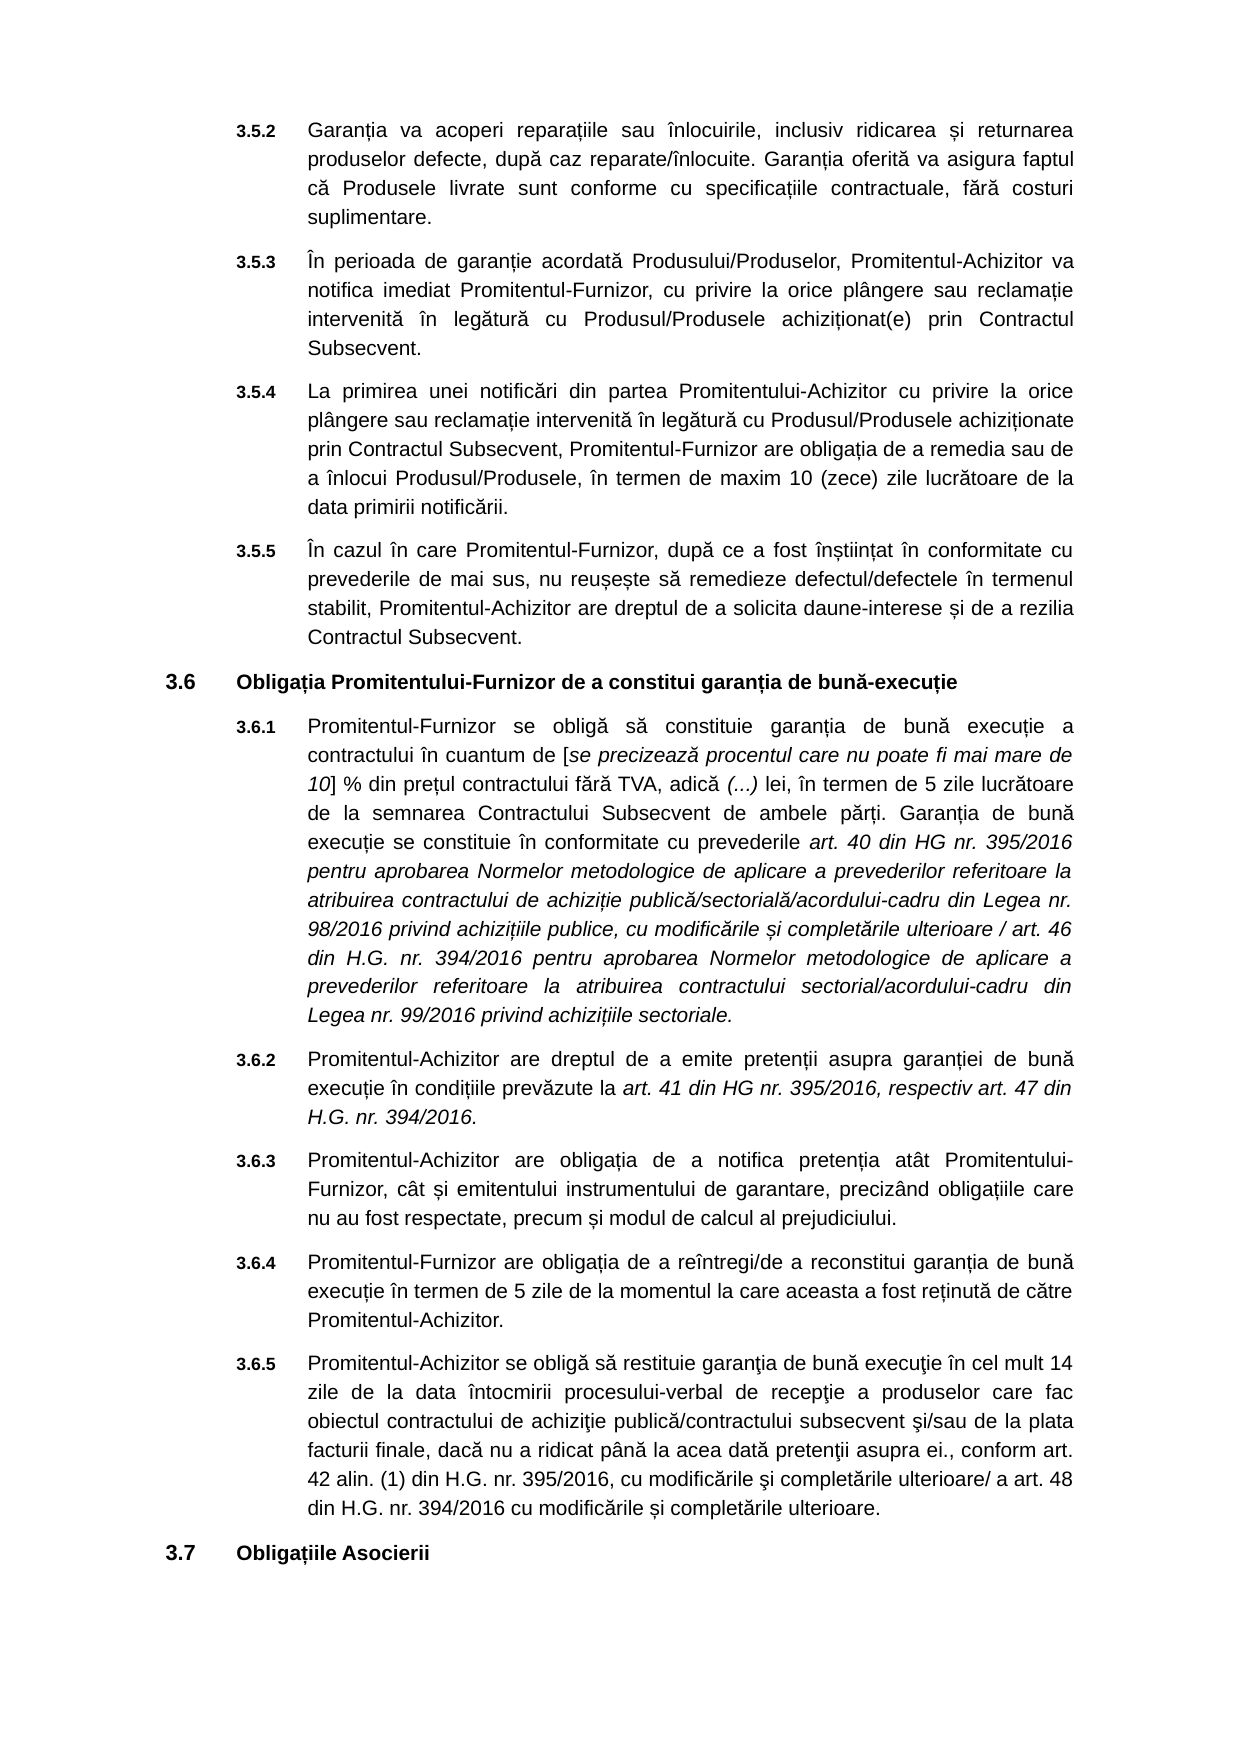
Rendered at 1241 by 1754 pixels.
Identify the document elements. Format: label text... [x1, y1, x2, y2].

text Promitentul-Achizitor are dreptul de a emite pretenții asupra garanției de bună execuție în condițiile prevăzute la art. 41 din HG nr. 395/2016, respectiv art. 47 din H.G. nr. 394/2016. [236, 1047, 1075, 1129]
text Promitentul-Furnizor are obligația de a reîntregi/de a reconstitui garanția de bună execuție în termen de 5 zile de la momentul la care aceasta a fost reținută de către Promitentul-Achizitor. [236, 1250, 1075, 1332]
text La primirea unei notificări din partea Promitentului-Achizitor cu privire la orice plângere sau reclamație intervenită în legătură cu Produsul/Produsele achiziționate prin Contractul Subsecvent, Promitentul-Furnizor are obligația de a remedia sau de a înlocui Produsul/Produsele, în termen de maxim 10 (zece) zile lucrătoare de la data primirii notificării. [236, 379, 1075, 519]
text Obligațiile Asocierii [165, 1539, 1075, 1565]
text Obligația Promitentului-Furnizor de a constitui garanția de bună-execuție [165, 669, 1075, 694]
text Promitentul-Achizitor are obligația de a notifica pretenția atât Promitentului-Furnizor, cât și emitentului instrumentului de garantare, precizând obligațiile care nu au fost respectate, precum și modul de calcul al prejudiciului. [236, 1148, 1075, 1230]
text În perioada de garanție acordată Produsului/Produselor, Promitentul-Achizitor va notifica imediat Promitentul-Furnizor, cu privire la orice plângere sau reclamație intervenită în legătură cu Produsul/Produsele achiziționat(e) prin Contractul Subsecvent. [236, 248, 1075, 359]
text Garanția va acoperi reparațiile sau înlocuirile, inclusiv ridicarea și returnarea produselor defecte, după caz reparate/înlocuite. Garanția oferită va asigura faptul că Produsele livrate sunt conforme cu specificațiile contractuale, fără costuri suplimentare. [236, 118, 1075, 229]
text Promitentul-Achizitor se obligă să restituie garanţia de bună execuţie în cel mult 14 zile de la data întocmirii procesului-verbal de recepţie a produselor care fac obiectul contractului de achiziţie publică/contractului subsecvent şi/sau de la plata facturii finale, dacă nu a ridicat până la acea dată pretenţii asupra ei., conform art. 42 alin. (1) din H.G. nr. 395/2016, cu modificările şi completările ulterioare/ a art. 48 din H.G. nr. 394/2016 cu modificările și completările ulterioare. [236, 1351, 1075, 1520]
text Promitentul-Furnizor se obligă să constituie garanția de bună execuție a contractului în cuantum de [se precizează procentul care nu poate fi mai mare de 10] % din prețul contractului fără TVA, adică (...) lei, în termen de 5 zile lucrătoare de la semnarea Contractului Subsecvent de ambele părți. Garanția de bună execuție se constituie în conformitate cu prevederile art. 40 din HG nr. 395/2016 pentru aprobarea Normelor metodologice de aplicare a prevederilor referitoare la atribuirea contractului de achiziție publică/sectorială/acordului-cadru din Legea nr. 98/2016 privind achizițiile publice, cu modificările și completările ulterioare / art. 46 din H.G. nr. 394/2016 pentru aprobarea Normelor metodologice de aplicare a prevederilor referitoare la atribuirea contractului sectorial/acordului-cadru din Legea nr. 99/2016 privind achizițiile sectoriale. [236, 714, 1075, 1027]
text În cazul în care Promitentul-Furnizor, după ce a fost înștiințat în conformitate cu prevederile de mai sus, nu reușește să remedieze defectul/defectele în termenul stabilit, Promitentul-Achizitor are dreptul de a solicita daune-interese și de a rezilia Contractul Subsecvent. [236, 538, 1075, 649]
